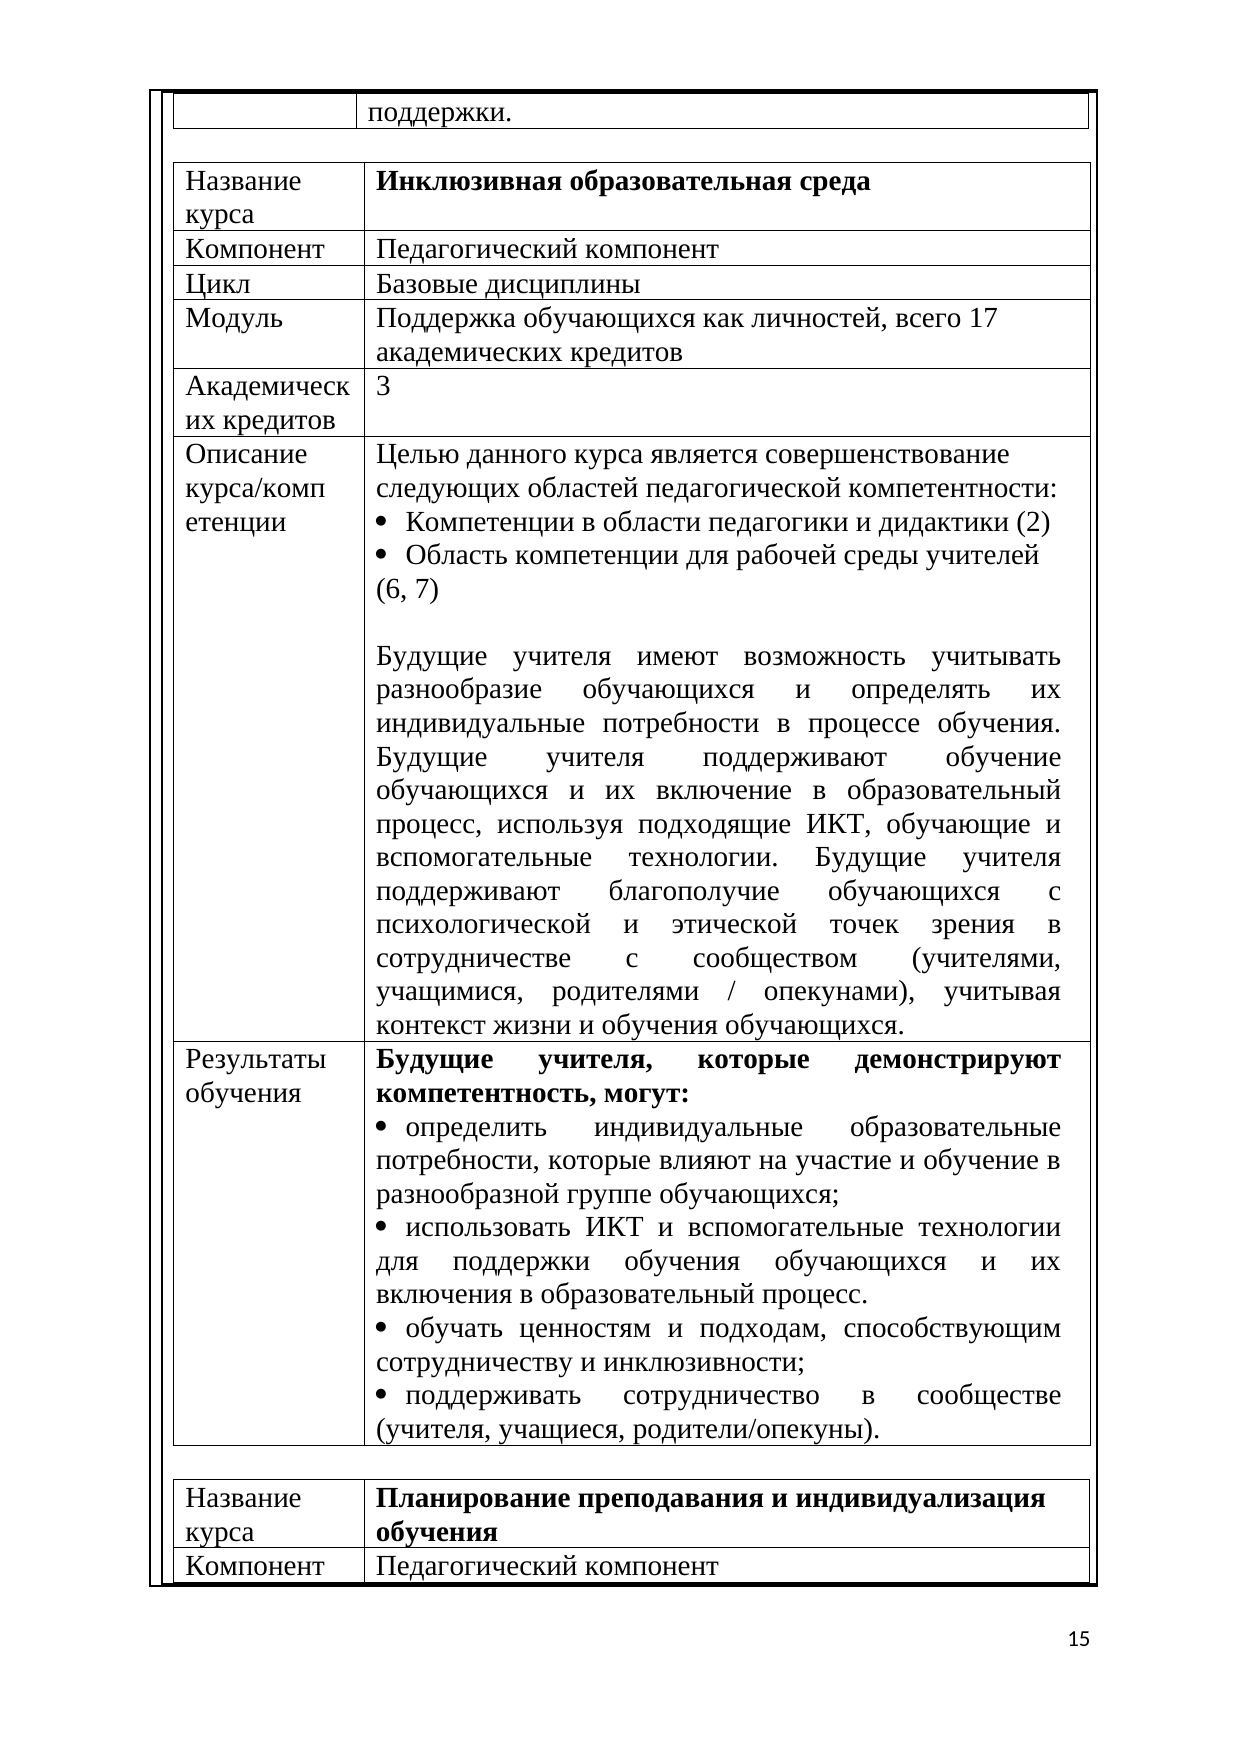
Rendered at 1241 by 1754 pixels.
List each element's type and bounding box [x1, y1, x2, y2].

table_header [151, 91, 161, 1585]
table_header [163, 93, 1096, 1583]
